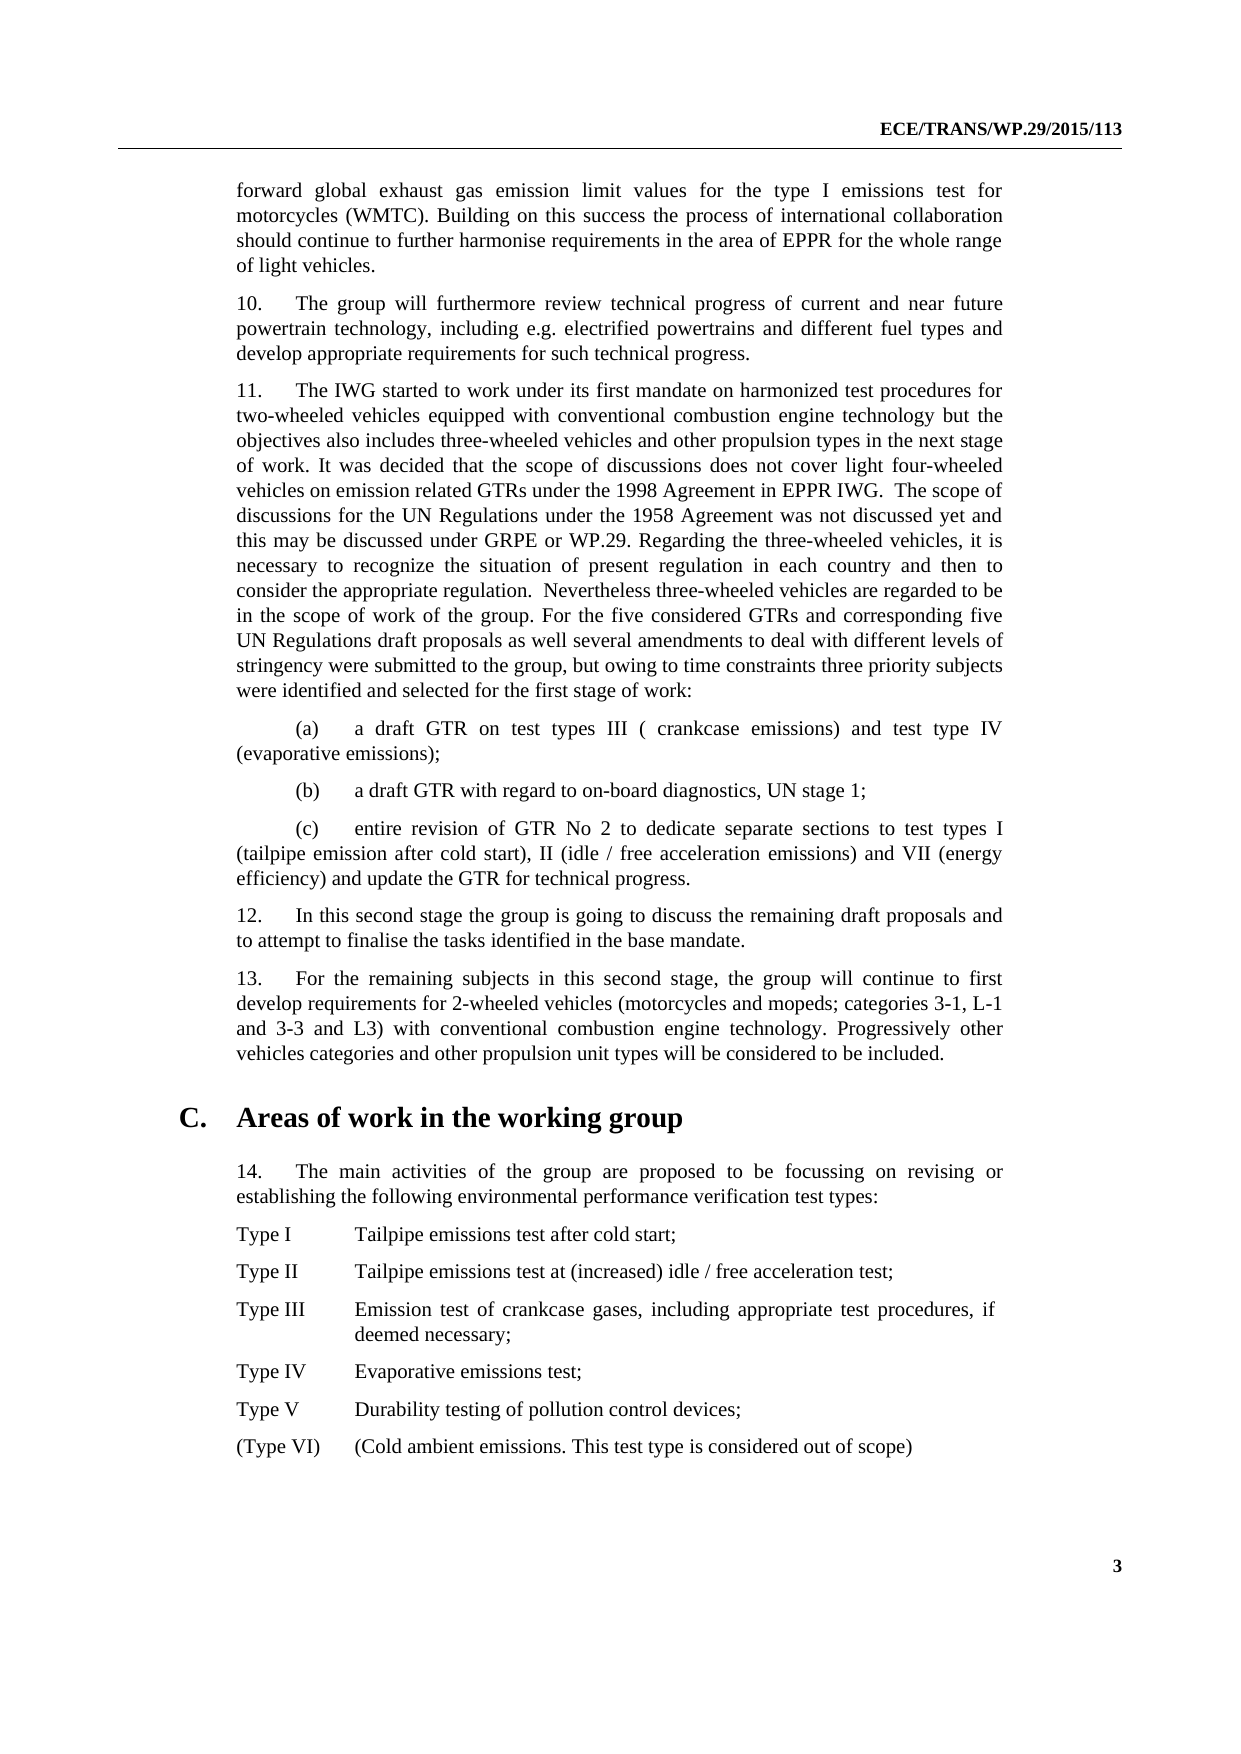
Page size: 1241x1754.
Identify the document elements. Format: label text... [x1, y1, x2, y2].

text (Type VI) (Cold ambient emissions. This test type is considered out of scope) [236, 1433, 1004, 1458]
text Type II Tailpipe emissions test at (increased) idle / free acceleration test; [236, 1258, 1004, 1283]
text 13. For the remaining subjects in this second stage, the group will continue to first develop requirements for 2-wheeled vehicles (motorcycles and mopeds; categories 3-1, L-1 and 3-3 and L3) with conventional combustion engine technology. Progressively other vehicles categories and other propulsion unit types will be considered to be included. [236, 965, 1004, 1065]
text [236, 177, 1004, 277]
text 14. The main activities of the group are proposed to be focussing on revising or establishing the following environmental performance verification test types: [236, 1158, 1004, 1208]
text Type I Tailpipe emissions test after cold start; [236, 1221, 1004, 1246]
text Type V Durability testing of pollution control devices; [236, 1396, 1004, 1421]
text 12. In this second stage the group is going to discuss the remaining draft proposals and to attempt to finalise the tasks identified in the base mandate. [236, 902, 1004, 952]
text 11. The IWG started to work under its first mandate on harmonized test procedures for two-wheeled vehicles equipped with conventional combustion engine technology but the objectives also includes three-wheeled vehicles and other propulsion types in the next stage of work. It was decided that the scope of discussions does not cover light four-wheeled vehicles on emission related GTRs under the 1998 Agreement in EPPR IWG. The scope of discussions for the UN Regulations under the 1958 Agreement was not discussed yet and this may be discussed under GRPE or WP.29. Regarding the three-wheeled vehicles, it is necessary to recognize the situation of present regulation in each country and then to consider the appropriate regulation. Nevertheless three-wheeled vehicles are regarded to be in the scope of work of the group. For the five considered GTRs and corresponding five UN Regulations draft proposals as well several amendments to deal with different levels of stringency were submitted to the group, but owing to time constraints three priority subjects were identified and selected for the first stage of work: [236, 377, 1004, 702]
text (b) a draft GTR with regard to on-board diagnostics, UN stage 1; [236, 777, 1004, 802]
text C. Areas of work in the working group [118, 1102, 1004, 1133]
text Type III Emission test of crankcase gases, including appropriate test procedures, if deemed necessary; [236, 1296, 1004, 1346]
text Type IV Evaporative emissions test; [236, 1358, 1004, 1383]
text (a) a draft GTR on test types III ( crankcase emissions) and test type IV (evaporative emissions); [236, 715, 1004, 765]
text (c) entire revision of GTR No 2 to dedicate separate sections to test types I (tailpipe emission after cold start), II (idle / free acceleration emissions) and VII (energy efficiency) and update the GTR for technical progress. [236, 815, 1004, 890]
text 10. The group will furthermore review technical progress of current and near future powertrain technology, including e.g. electrified powertrains and different fuel types and develop appropriate requirements for such technical progress. [236, 290, 1004, 365]
